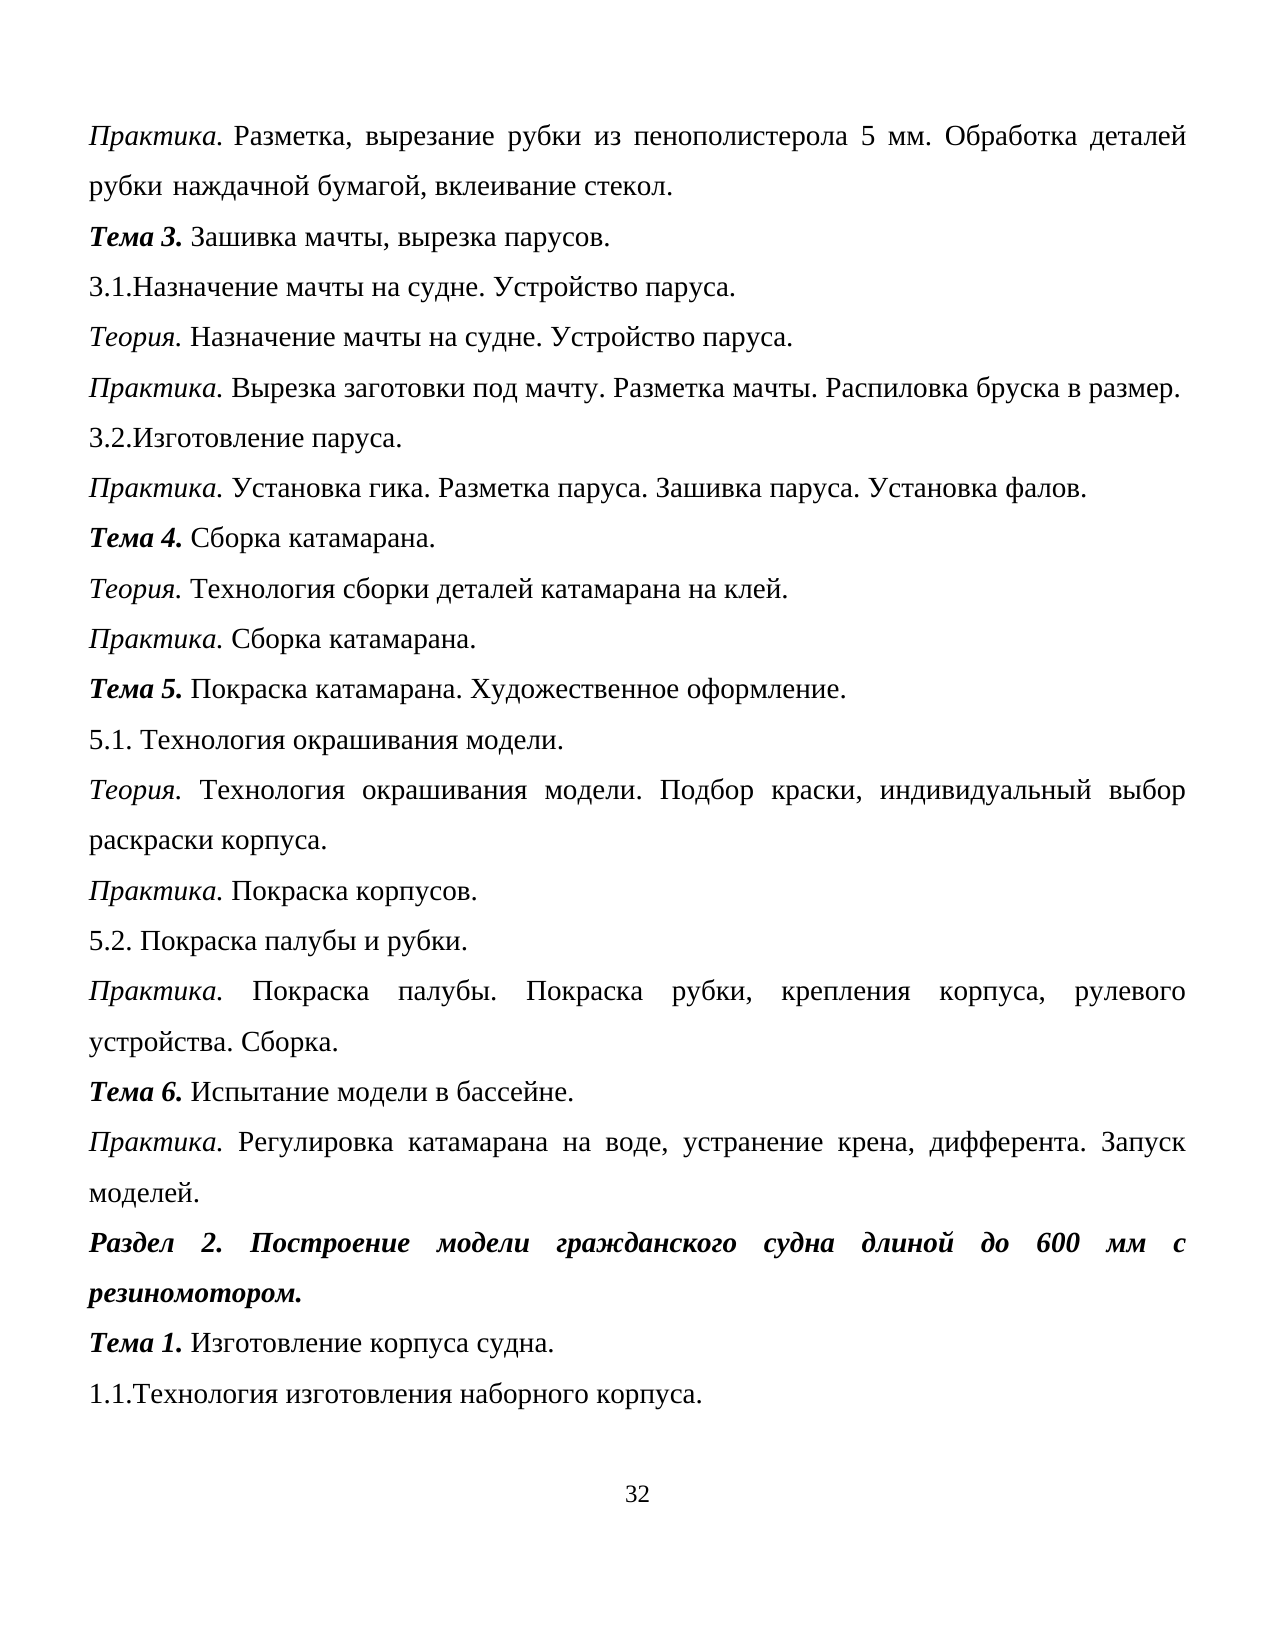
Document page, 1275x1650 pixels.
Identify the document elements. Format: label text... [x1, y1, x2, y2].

text Тема 5. Покраска катамарана. Художественное оформление. [89, 672, 1186, 705]
text Тема 4. Сборка катамарана. [89, 521, 1186, 554]
text Тема 1. Изготовление корпуса судна. [89, 1326, 1186, 1359]
text Теория. Технология окрашивания модели. Подбор краски, индивидуальный выбор раскраски корпуса. [89, 772, 1186, 856]
list 1.1.Технология изготовления наборного корпуса. [89, 1376, 1186, 1409]
subtitle Практика. Разметка, вырезание рубки из пенополистерола 5 мм. Обработка деталей рубки наждачной бумагой, вклеивание стекол. [89, 118, 1186, 202]
text 3.2.Изготовление паруса. [89, 420, 1186, 453]
subtitle Теория. Технология сборки деталей катамарана на клей. [89, 571, 1186, 604]
text Тема 3. Зашивка мачты, вырезка парусов. [89, 219, 1186, 252]
subtitle Раздел 2. Построение модели гражданского судна длиной до 600 мм с резиномотором. [89, 1225, 1186, 1309]
text 3.1.Назначение мачты на судне. Устройство паруса. [89, 269, 1186, 303]
subtitle Практика. Сборка катамарана. [89, 621, 1186, 655]
subtitle Практика. Вырезка заготовки под мачту. Разметка мачты. Распиловка бруска в размер. [89, 370, 1186, 403]
list 5.2. Покраска палубы и рубки. [89, 923, 1186, 957]
subtitle Практика. Покраска корпусов. [89, 873, 1186, 906]
list 5.1. Технология окрашивания модели. [89, 722, 1186, 755]
subtitle Практика. Покраска палубы. Покраска рубки, крепления корпуса, рулевого устройства. Сборка. [89, 973, 1186, 1057]
subtitle Практика. Установка гика. Разметка паруса. Зашивка паруса. Установка фалов. [89, 470, 1186, 504]
subtitle Теория. Назначение мачты на судне. Устройство паруса. [89, 319, 1186, 353]
text Тема 6. Испытание модели в бассейне. [89, 1074, 1186, 1108]
subtitle Практика. Регулировка катамарана на воде, устранение крена, дифферента. Запуск моделей. [89, 1124, 1186, 1208]
